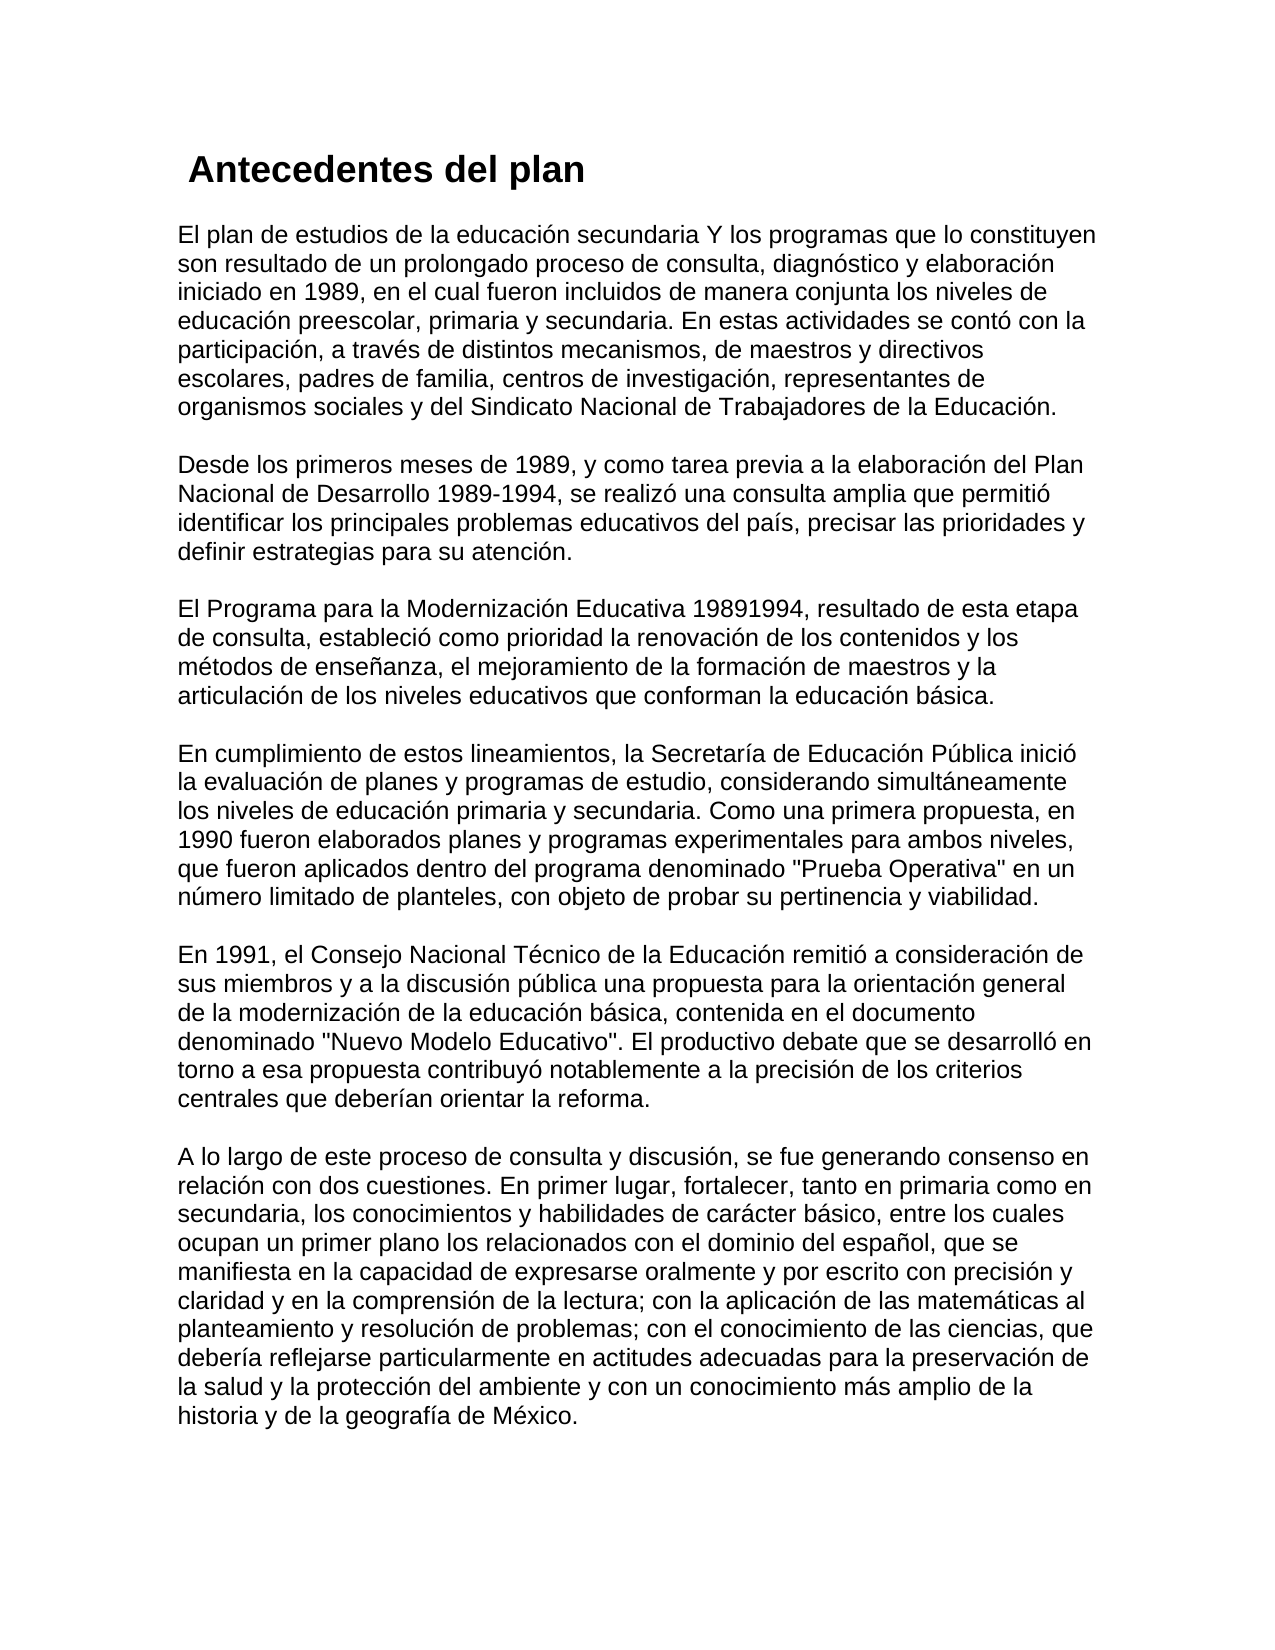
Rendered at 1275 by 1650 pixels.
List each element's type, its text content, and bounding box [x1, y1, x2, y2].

text A lo largo de este proceso de consulta y discusión, se fue generando consenso en relación con dos cuestiones. En primer lugar, fortalecer, tanto en primaria como en secundaria, los conocimientos y habilidades de carácter básico, entre los cuales ocupan un primer plano los relacionados con el dominio del español, que se manifiesta en la capacidad de expresarse oralmente y por escrito con precisión y claridad y en la comprensión de la lectura; con la aplicación de las matemáticas al planteamiento y resolución de problemas; con el conocimiento de las ciencias, que debería reflejarse particularmente en actitudes adecuadas para la preservación de la salud y la protección del ambiente y con un conocimiento más amplio de la historia y de la geografía de México. [177, 1142, 1098, 1429]
text Desde los primeros meses de 1989, y como tarea previa a la elaboración del Plan Nacional de Desarrollo 1989-1994, se realizó una consulta amplia que permitió identificar los principales problemas educativos del país, precisar las prioridades y definir estrategias para su atención. [177, 450, 1098, 565]
text El plan de estudios de la educación secundaria Y los programas que lo constituyen son resultado de un prolongado proceso de consulta, diagnóstico y elaboración iniciado en 1989, en el cual fueron incluidos de manera conjunta los niveles de educación preescolar, primaria y secundaria. En estas actividades se contó con la participación, a través de distintos mecanismos, de maestros y directivos escolares, padres de familia, centros de investigación, representantes de organismos sociales y del Sindicato Nacional de Trabajadores de la Educación. [177, 220, 1098, 421]
text En cumplimiento de estos lineamientos, la Secretaría de Educación Pública inició la evaluación de planes y programas de estudio, considerando simultáneamente los niveles de educación primaria y secundaria. Como una primera propuesta, en 1990 fueron elaborados planes y programas experimentales para ambos niveles, que fueron aplicados dentro del programa denominado "Prueba Operativa" en un número limitado de planteles, con objeto de probar su pertinencia y viabilidad. [177, 739, 1098, 911]
text Antecedentes del plan [177, 148, 1098, 191]
text En 1991, el Consejo Nacional Técnico de la Educación remitió a consideración de sus miembros y a la discusión pública una propuesta para la orientación general de la modernización de la educación básica, contenida en el documento denominado "Nuevo Modelo Educativo". El productivo debate que se desarrolló en torno a esa propuesta contribuyó notablemente a la precisión de los criterios centrales que deberían orientar la reforma. [177, 940, 1098, 1113]
text El Programa para la Modernización Educativa 19891994, resultado de esta etapa de consulta, estableció como prioridad la renovación de los contenidos y los métodos de enseñanza, el mejoramiento de la formación de maestros y la articulación de los niveles educativos que conforman la educación básica. [177, 594, 1098, 709]
